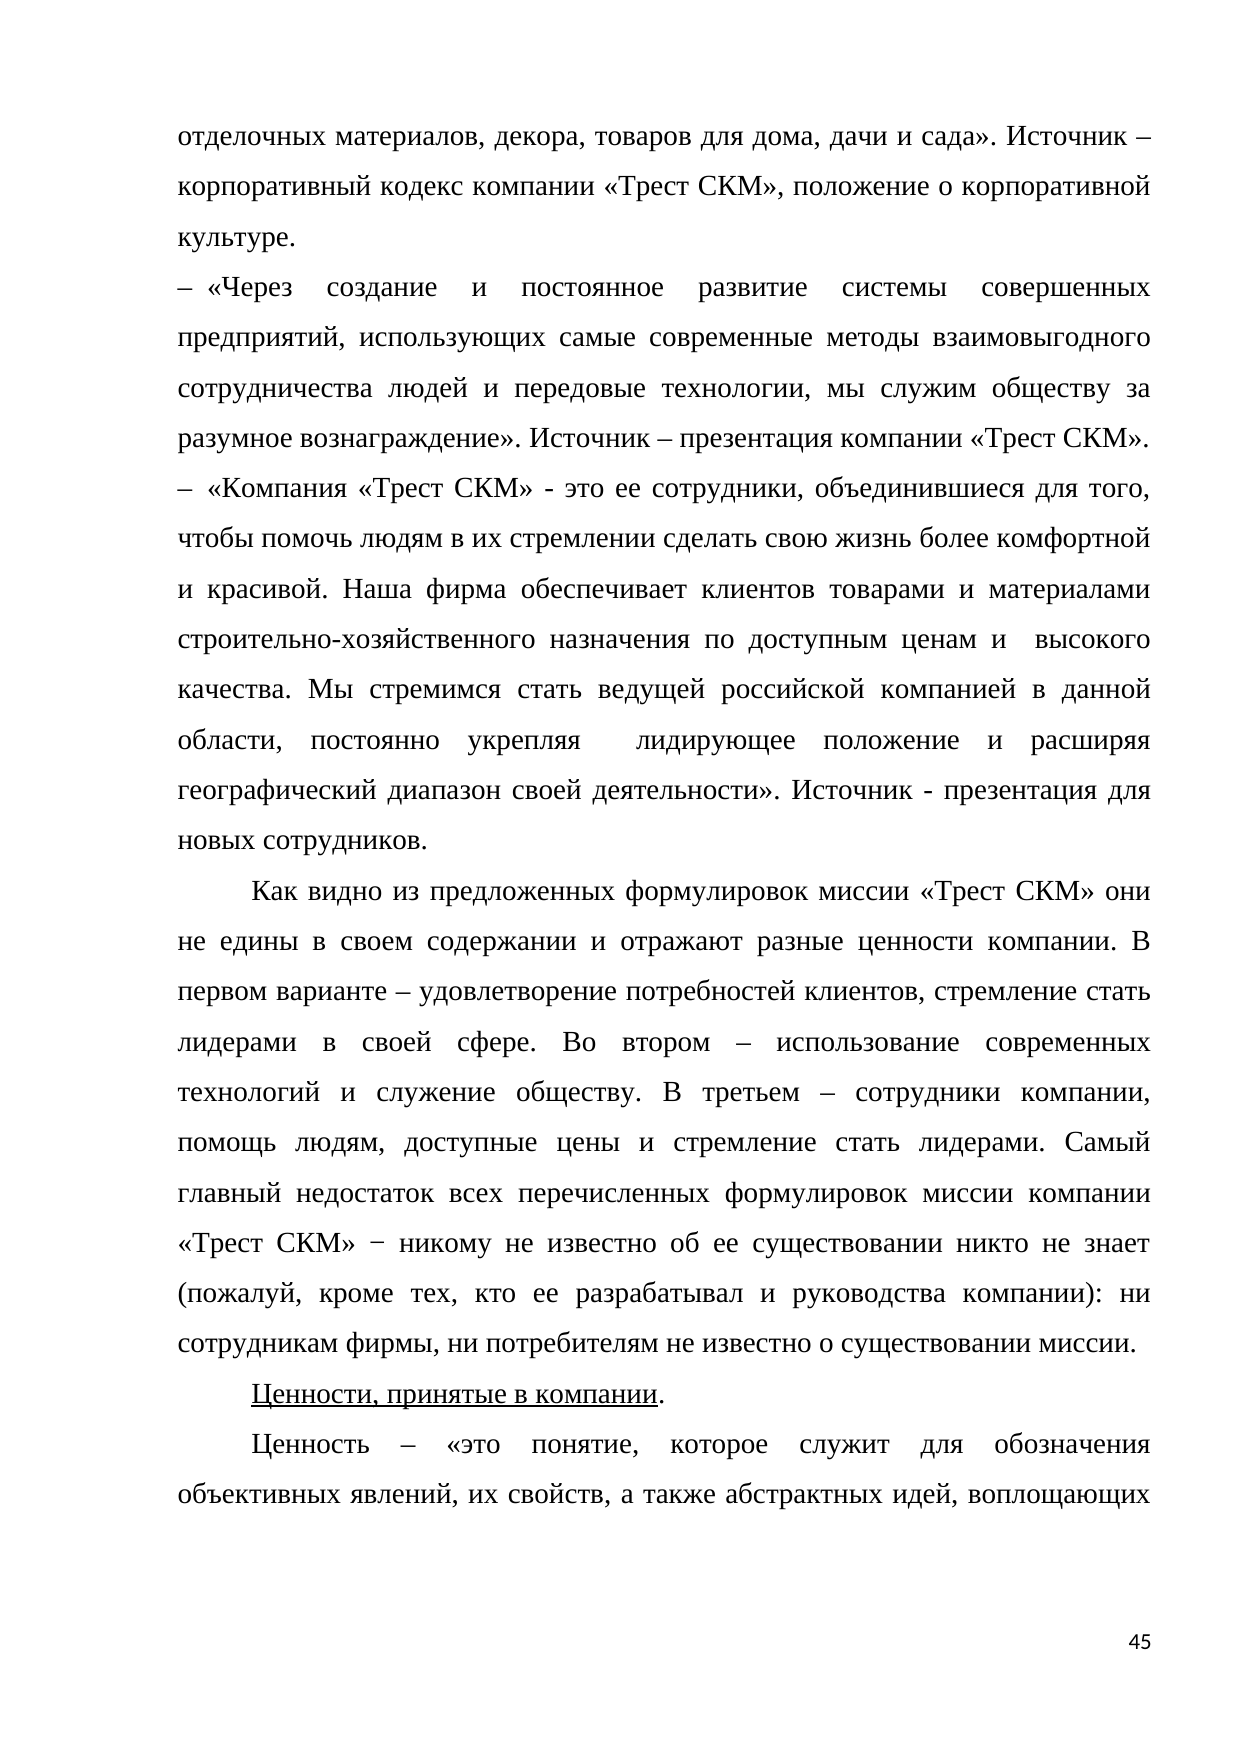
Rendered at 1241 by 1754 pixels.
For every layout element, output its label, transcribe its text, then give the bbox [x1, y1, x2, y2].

text Как видно из предложенных формулировок миссии «Трест СКМ» они не едины в своем содержании и отражают разные ценности компании. В первом варианте – удовлетворение потребностей клиентов, стремление стать лидерами в своей сфере. Во втором – использование современных технологий и служение обществу. В третьем – сотрудники компании, помощь людям, доступные цены и стремление стать лидерами. Самый главный недостаток всех перечисленных формулировок миссии компании «Трест СКМ» − никому не известно об ее существовании никто не знает (пожалуй, кроме тех, кто ее разрабатывал и руководства компании): ни сотрудникам фирмы, ни потребителям не известно о существовании миссии. [177, 873, 1152, 1359]
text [177, 1426, 1152, 1510]
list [177, 118, 1152, 252]
list «Компания «Трест СКМ» - это ее сотрудники, объединившиеся для того, чтобы помочь людям в их стремлении сделать свою жизнь более комфортной и красивой. Наша фирма обеспечивает клиентов товарами и материалами строительно-хозяйственного назначения по доступным ценам и высокого качества. Мы стремимся стать ведущей российской компанией в данной области, постоянно укрепляя лидирующее положение и расширяя географический диапазон своей деятельности». Источник - презентация для новых сотрудников. [177, 470, 1152, 856]
list «Через создание и постоянное развитие системы совершенных предприятий, использующих самые современные методы взаимовыгодного сотрудничества людей и передовые технологии, мы служим обществу за разумное вознаграждение». Источник – презентация компании «Трест СКМ». [177, 269, 1152, 453]
text Ценности, принятые в компании. [177, 1376, 1152, 1409]
